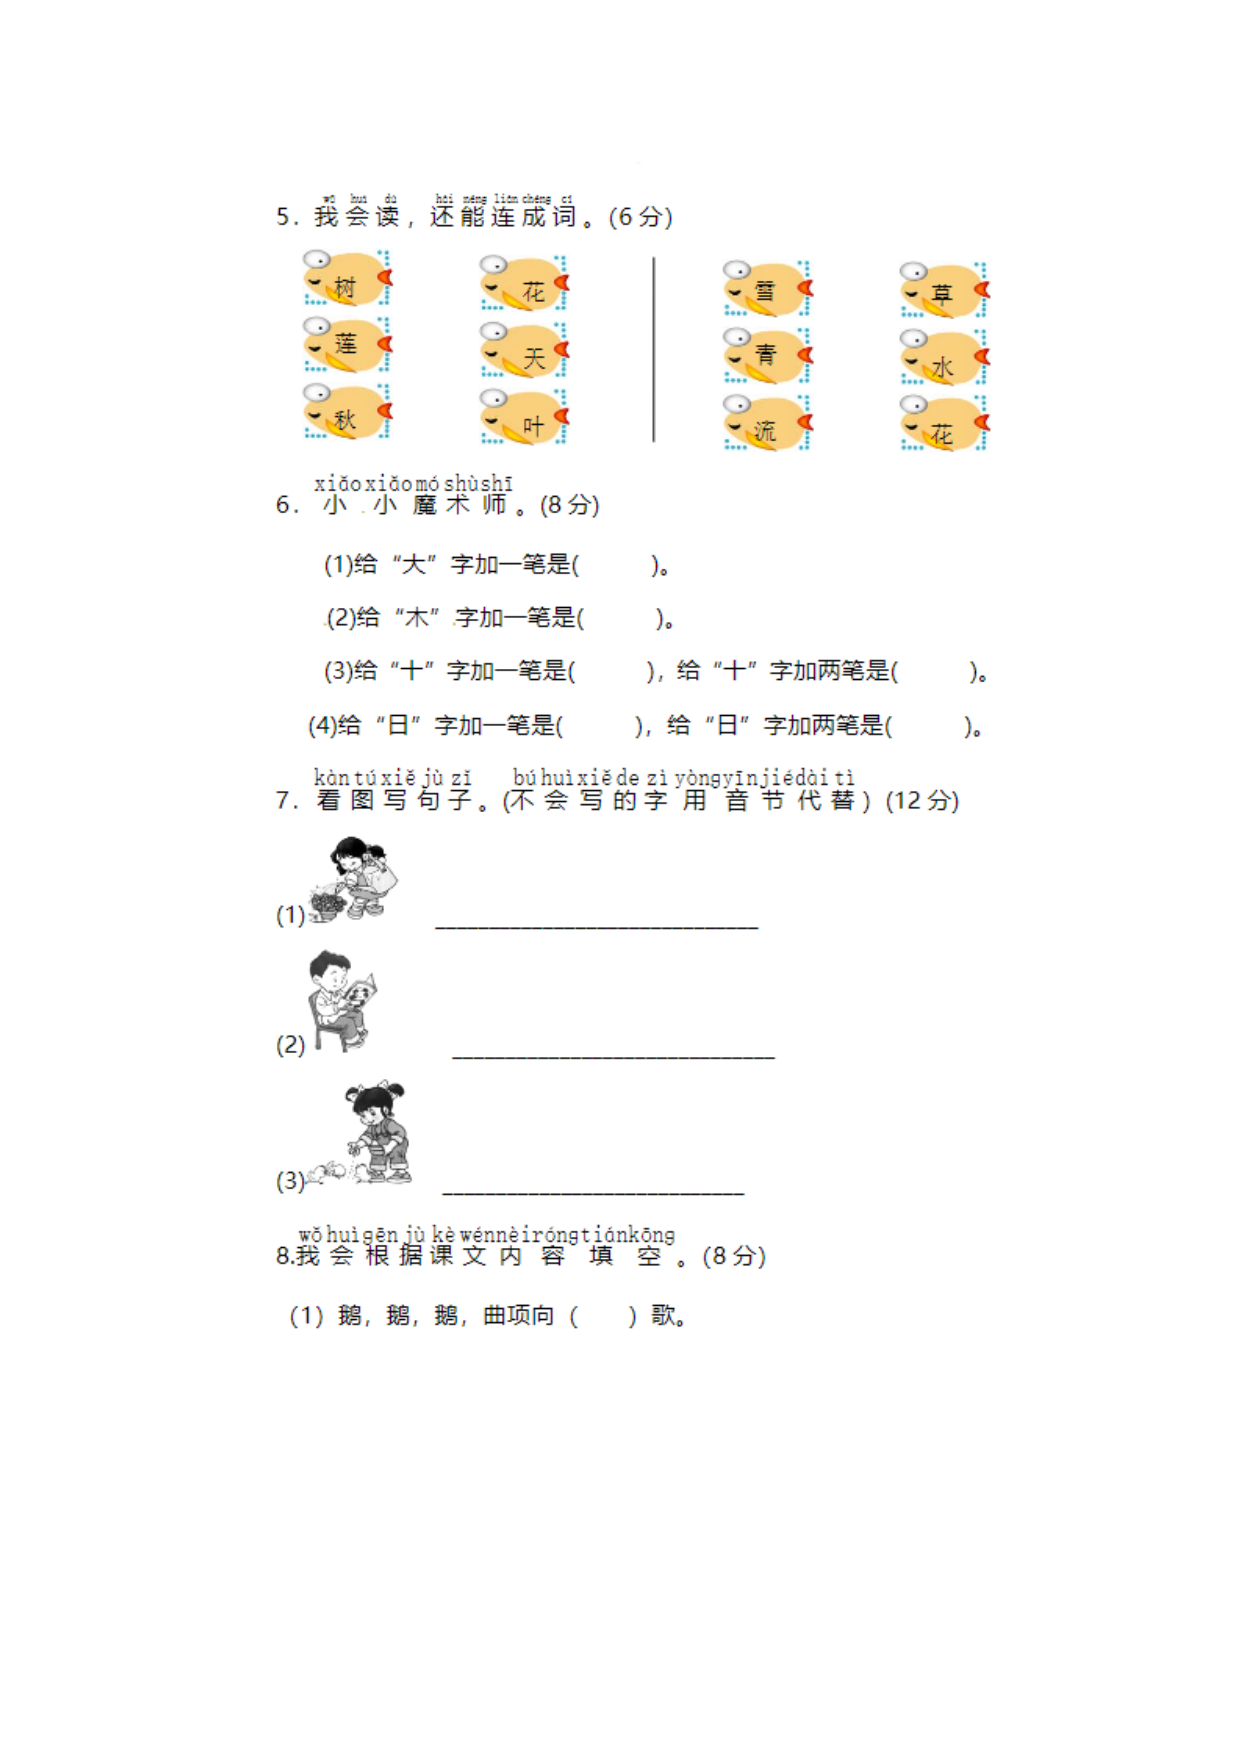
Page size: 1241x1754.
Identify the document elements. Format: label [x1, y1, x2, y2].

picture [204, 162, 1036, 1391]
